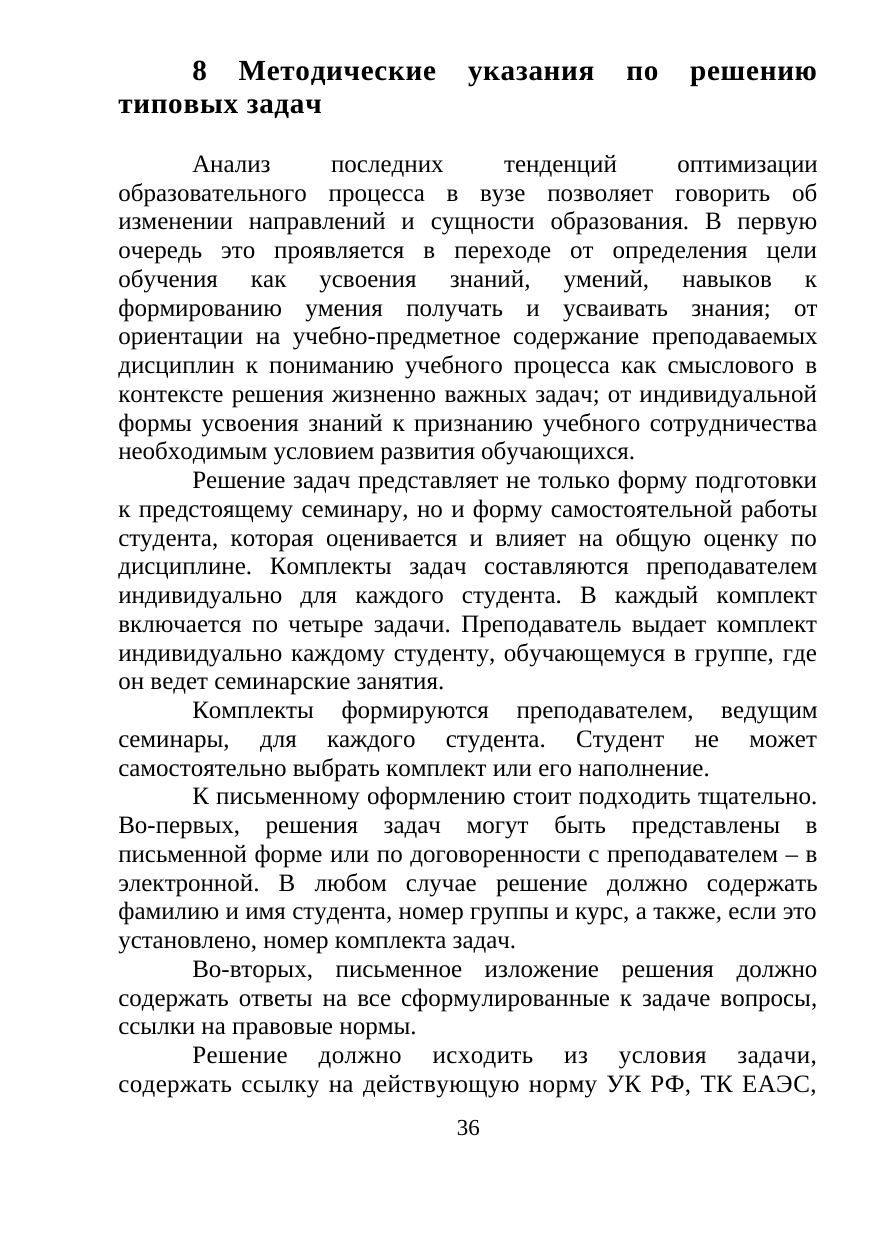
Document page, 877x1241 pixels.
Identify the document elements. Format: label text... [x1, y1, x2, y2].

text 8 Методические указания по решению типовых задач [118, 53, 818, 120]
text К письменному оформлению стоит подходить тщательно. Во-первых, решения задач могут быть представлены в письменной форме или по договоренности с преподавателем – в электронной. В любом случае решение должно содержать фамилию и имя студента, номер группы и курс, а также, если это установлено, номер комплекта задач. [118, 781, 818, 954]
text Анализ последних тенденций оптимизации образовательного процесса в вузе позволяет говорить об изменении направлений и сущности образования. В первую очередь это проявляется в переходе от определения цели обучения как усвоения знаний, умений, навыков к формированию умения получать и усваивать знания; от ориентации на учебно-предметное содержание преподаваемых дисциплин к пониманию учебного процесса как смыслового в контексте решения жизненно важных задач; от индивидуальной формы усвоения знаний к признанию учебного сотрудничества необходимым условием развития обучающихся. [118, 149, 818, 465]
text Комплекты формируются преподавателем, ведущим семинары, для каждого студента. Студент не может самостоятельно выбрать комплект или его наполнение. [118, 695, 818, 781]
text Во-вторых, письменное изложение решения должно содержать ответы на все сформулированные к задаче вопросы, ссылки на правовые нормы. [118, 954, 818, 1040]
text Решение задач представляет не только форму подготовки к предстоящему семинару, но и форму самостоятельной работы студента, которая оценивается и влияет на общую оценку по дисциплине. Комплекты задач составляются преподавателем индивидуально для каждого студента. В каждый комплект включается по четыре задачи. Преподаватель выдает комплект индивидуально каждому студенту, обучающемуся в группе, где он ведет семинарские занятия. [118, 465, 818, 695]
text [118, 1040, 818, 1098]
